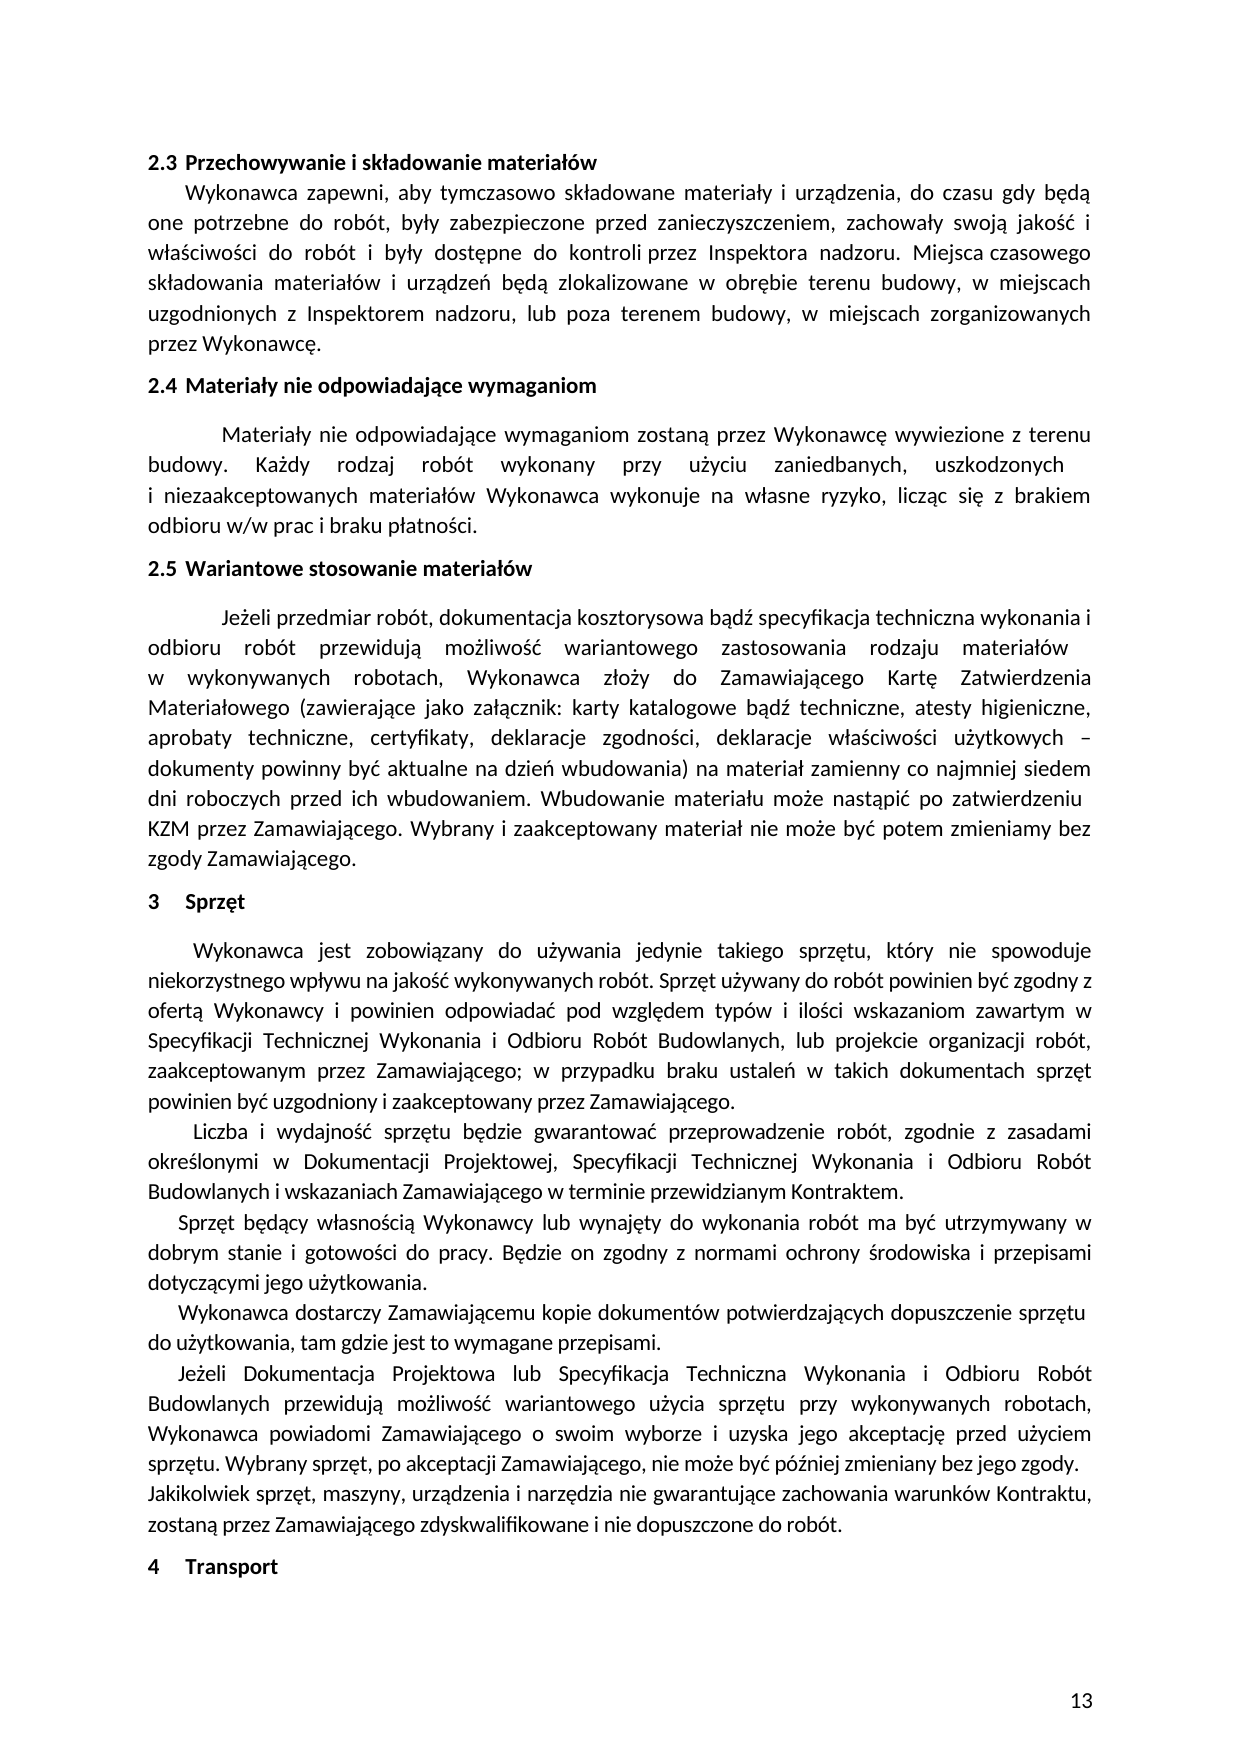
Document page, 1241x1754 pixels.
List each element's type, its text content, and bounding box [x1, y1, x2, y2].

list Transport [148, 1552, 1093, 1581]
text Materiały nie odpowiadające wymaganiom zostaną przez Wykonawcę wywiezione z terenu budowy. Każdy rodzaj robót wykonany przy użyciu zaniedbanych, uszkodzonych i niezaakceptowanych materiałów Wykonawca wykonuje na własne ryzyko, licząc się z brakiem odbioru w/w prac i braku płatności. [148, 420, 1093, 539]
text Jeżeli przedmiar robót, dokumentacja kosztorysowa bądź specyfikacja techniczna wykonania i odbioru robót przewidują możliwość wariantowego zastosowania rodzaju materiałów w wykonywanych robotach, Wykonawca złoży do Zamawiającego Kartę Zatwierdzenia Materiałowego (zawierające jako załącznik: karty katalogowe bądź techniczne, atesty higieniczne, aprobaty techniczne, certyfikaty, deklaracje zgodności, deklaracje właściwości użytkowych – dokumenty powinny być aktualne na dzień wbudowania) na materiał zamienny co najmniej siedem dni roboczych przed ich wbudowaniem. Wbudowanie materiału może nastąpić po zatwierdzeniu KZM przez Zamawiającego. Wybrany i zaakceptowany materiał nie może być potem zmieniamy bez zgody Zamawiającego. [148, 603, 1093, 872]
list Sprzęt [148, 887, 1093, 915]
text Sprzęt będący własnością Wykonawcy lub wynajęty do wykonania robót ma być utrzymywany w dobrym stanie i gotowości do pracy. Będzie on zgodny z normami ochrony środowiska i przepisami dotyczącymi jego użytkowania. [148, 1208, 1093, 1296]
text Wykonawca zapewni, aby tymczasowo składowane materiały i urządzenia, do czasu gdy będą one potrzebne do robót, były zabezpieczone przed zanieczyszczeniem, zachowały swoją jakość i właściwości do robót i były dostępne do kontroli przez Inspektora nadzoru. Miejsca czasowego składowania materiałów i urządzeń będą zlokalizowane w obrębie terenu budowy, w miejscach uzgodnionych z Inspektorem nadzoru, lub poza terenem budowy, w miejscach zorganizowanych przez Wykonawcę. [148, 178, 1093, 357]
list Wariantowe stosowanie materiałów [148, 554, 1093, 582]
list Materiały nie odpowiadające wymaganiom [148, 372, 1093, 399]
text Jeżeli Dokumentacja Projektowa lub Specyfikacja Techniczna Wykonania i Odbioru Robót Budowlanych przewidują możliwość wariantowego użycia sprzętu przy wykonywanych robotach, Wykonawca powiadomi Zamawiającego o swoim wyborze i uzyska jego akceptację przed użyciem sprzętu. Wybrany sprzęt, po akceptacji Zamawiającego, nie może być później zmieniany bez jego zgody. [148, 1359, 1093, 1477]
text Wykonawca dostarczy Zamawiającemu kopie dokumentów potwierdzających dopuszczenie sprzętu do użytkowania, tam gdzie jest to wymagane przepisami. [148, 1298, 1093, 1357]
text Liczba i wydajność sprzętu będzie gwarantować przeprowadzenie robót, zgodnie z zasadami określonymi w Dokumentacji Projektowej, Specyfikacji Technicznej Wykonania i Odbioru Robót Budowlanych i wskazaniach Zamawiającego w terminie przewidzianym Kontraktem. [148, 1117, 1093, 1206]
text Jakikolwiek sprzęt, maszyny, urządzenia i narzędzia nie gwarantujące zachowania warunków Kontraktu, zostaną przez Zamawiającego zdyskwalifikowane i nie dopuszczone do robót. [148, 1479, 1093, 1538]
text Wykonawca jest zobowiązany do używania jedynie takiego sprzętu, który nie spowoduje niekorzystnego wpływu na jakość wykonywanych robót. Sprzęt używany do robót powinien być zgodny z ofertą Wykonawcy i powinien odpowiadać pod względem typów i ilości wskazaniom zawartym w Specyfikacji Technicznej Wykonania i Odbioru Robót Budowlanych, lub projekcie organizacji robót, zaakceptowanym przez Zamawiającego; w przypadku braku ustaleń w takich dokumentach sprzęt powinien być uzgodniony i zaakceptowany przez Zamawiającego. [148, 936, 1093, 1115]
list Przechowywanie i składowanie materiałów [148, 148, 1093, 176]
